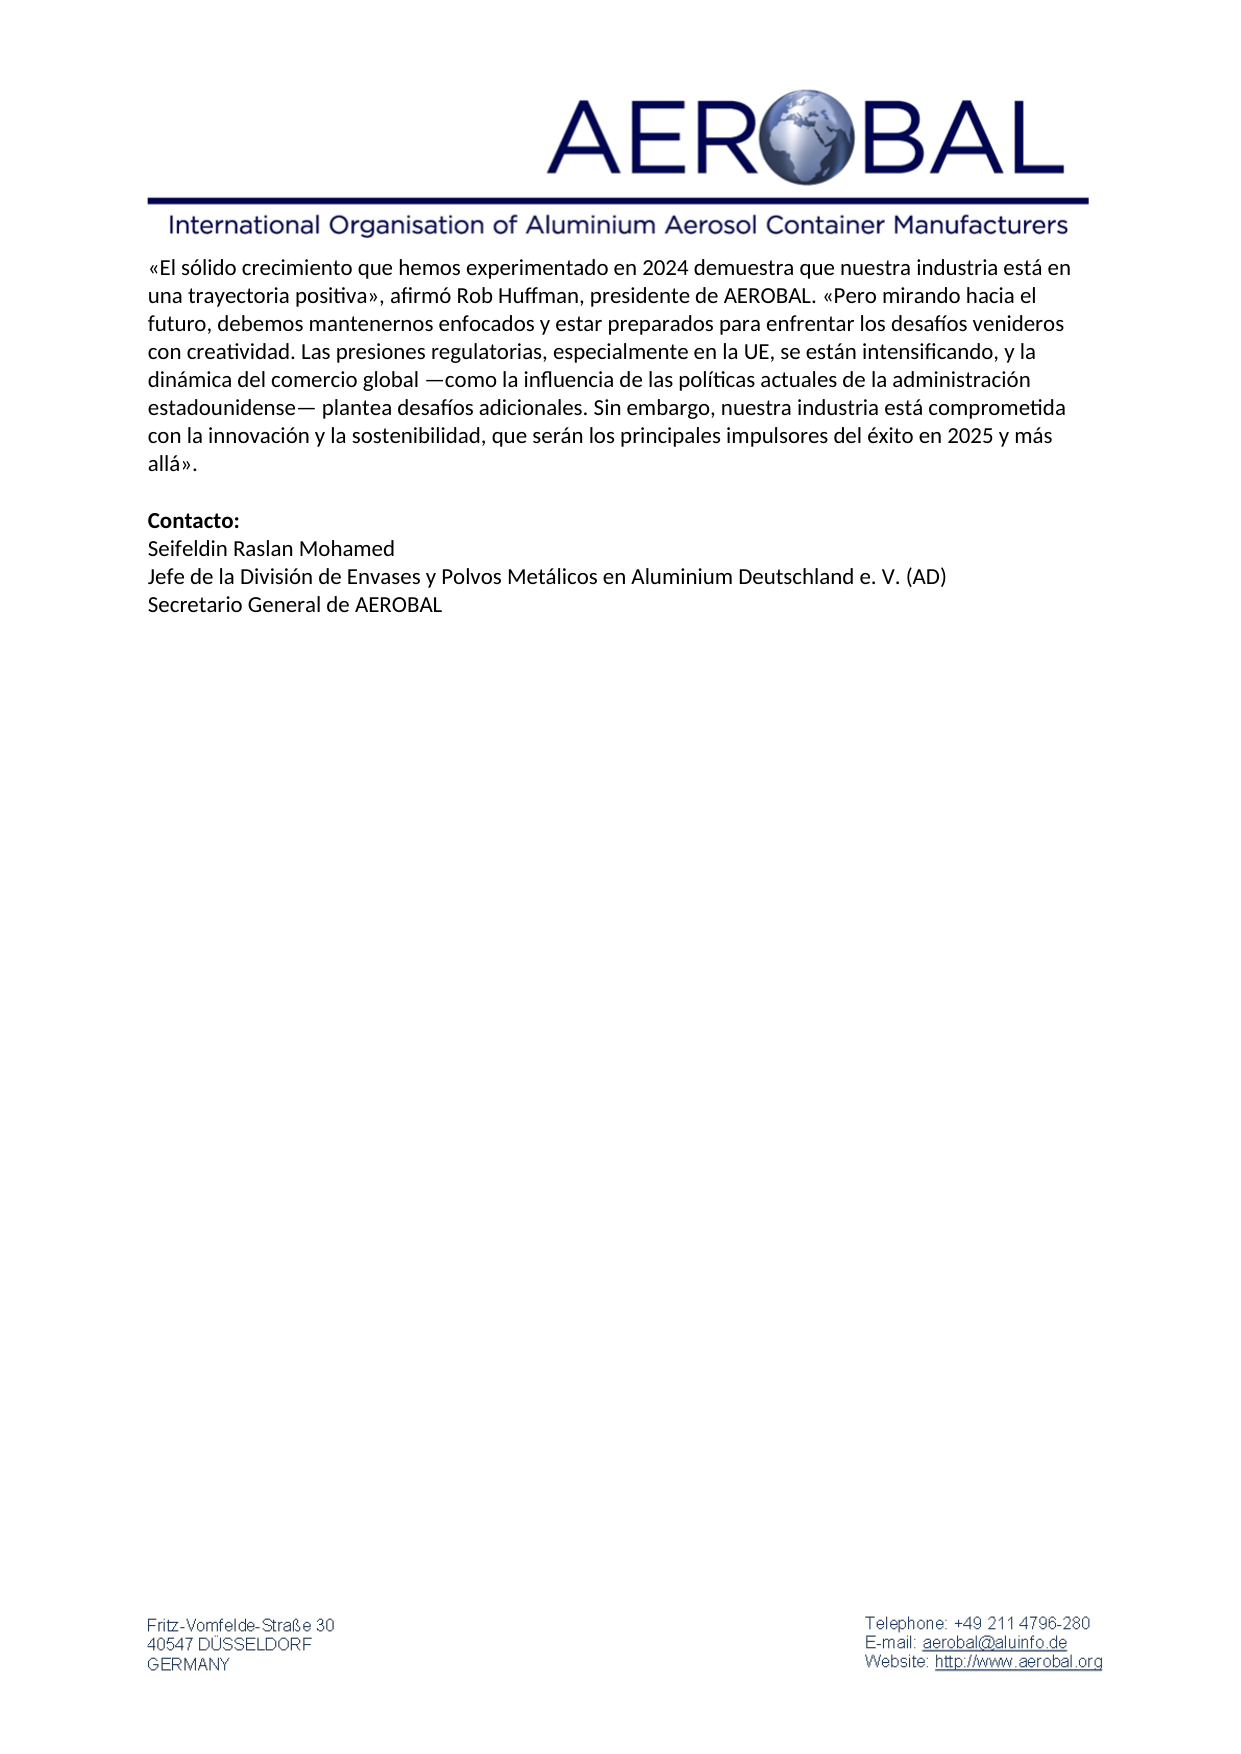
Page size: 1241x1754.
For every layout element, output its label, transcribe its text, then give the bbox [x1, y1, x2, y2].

picture [147, 1605, 1104, 1681]
text Contacto: Seifeldin Raslan Mohamed Jefe de la División de Envases y Polvos Metálicos en Aluminium Deutschland e. V. (AD) Secretario General de AEROBAL [148, 506, 1093, 618]
picture [147, 73, 1089, 253]
text «El sólido crecimiento que hemos experimentado en 2024 demuestra que nuestra industria está en una trayectoria positiva», afirmó Rob Huffman, presidente de AEROBAL. «Pero mirando hacia el futuro, debemos mantenernos enfocados y estar preparados para enfrentar los desafíos venideros con creatividad. Las presiones regulatorias, especialmente en la UE, se están intensificando, y la dinámica del comercio global —como la influencia de las políticas actuales de la administración estadounidense— plantea desafíos adicionales. Sin embargo, nuestra industria está comprometida con la innovación y la sostenibilidad, que serán los principales impulsores del éxito en 2025 y más allá». [148, 253, 1093, 477]
